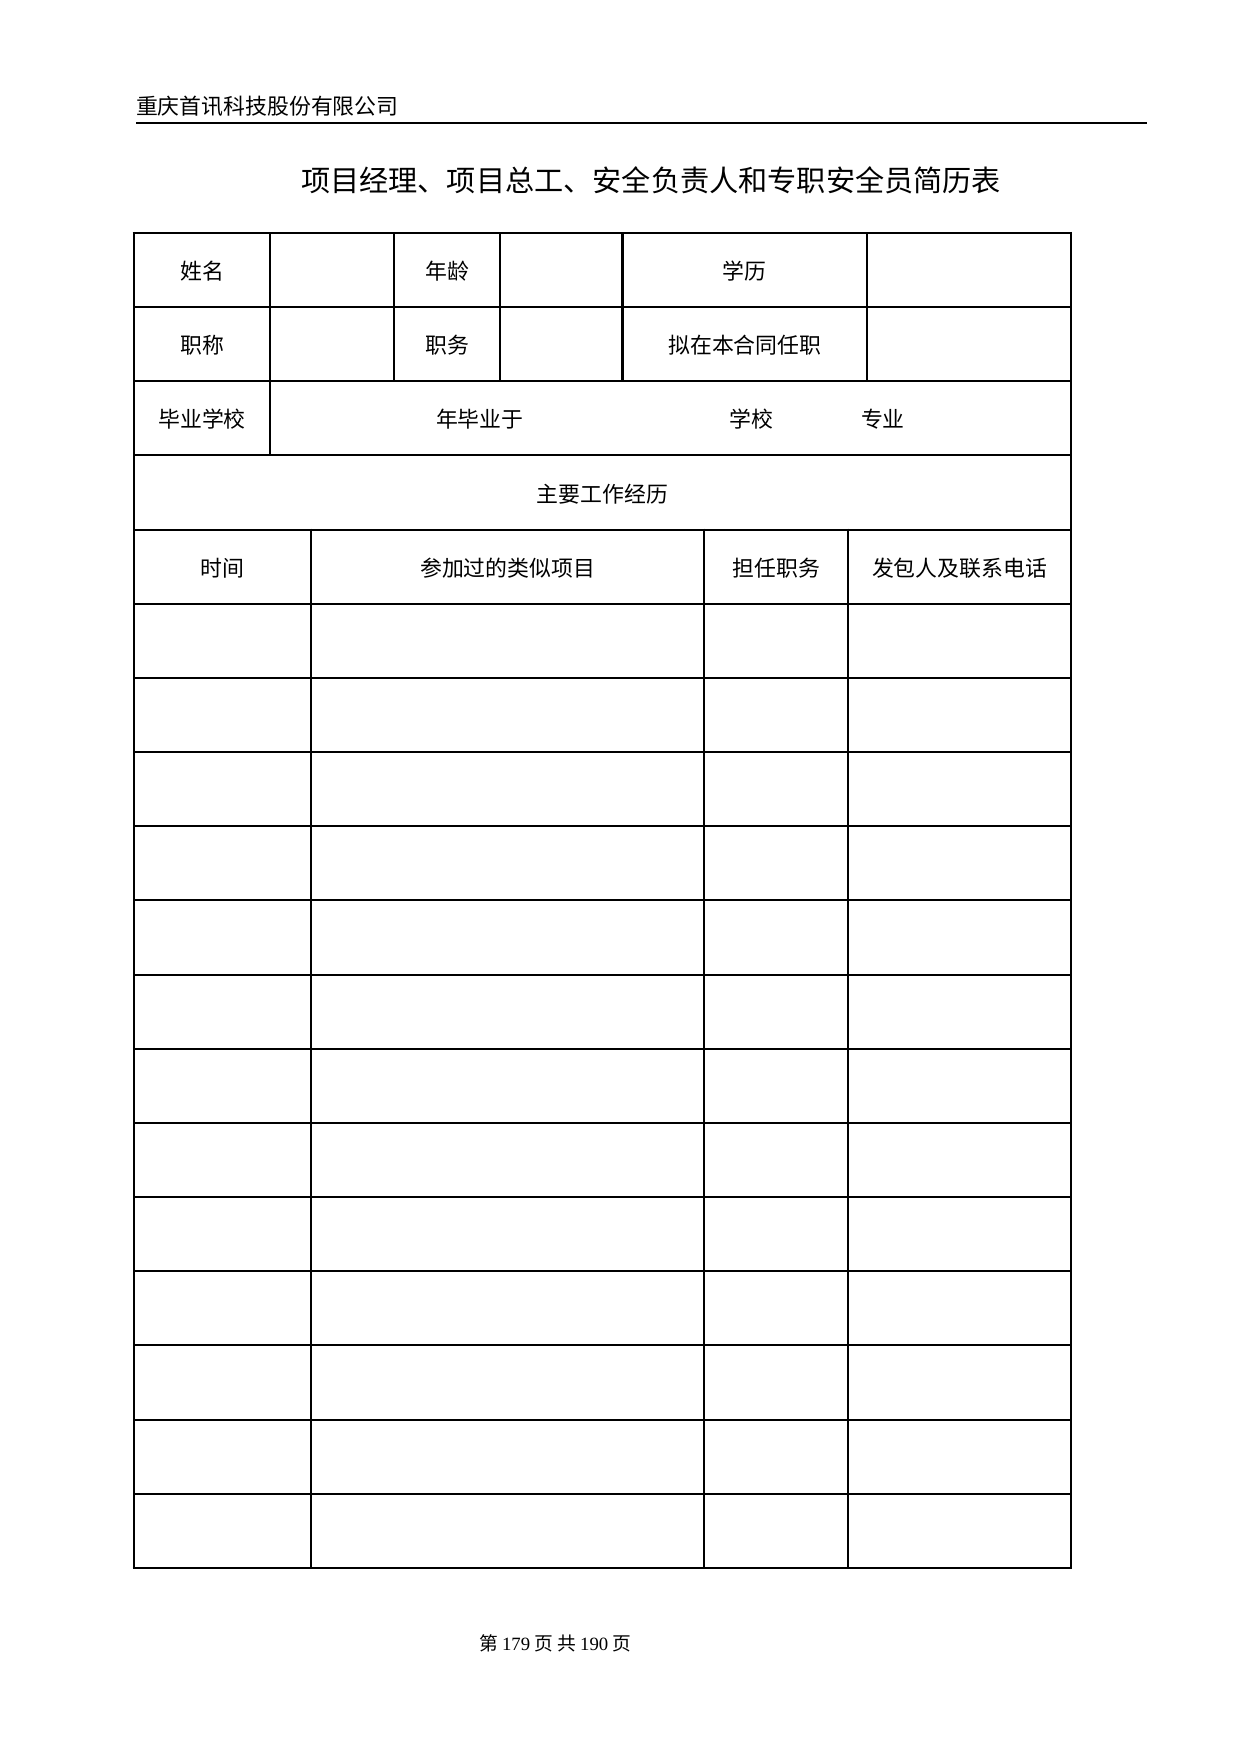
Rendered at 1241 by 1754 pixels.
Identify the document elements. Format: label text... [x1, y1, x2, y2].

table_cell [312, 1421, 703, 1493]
table_cell 毕业学校 [135, 382, 269, 454]
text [136, 146, 1122, 211]
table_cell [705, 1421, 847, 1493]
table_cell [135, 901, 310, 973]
table_cell 拟在本合同任职 [624, 308, 866, 380]
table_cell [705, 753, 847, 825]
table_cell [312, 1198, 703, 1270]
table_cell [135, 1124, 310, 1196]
table_cell 年毕业于 学校 专业 [271, 382, 1070, 454]
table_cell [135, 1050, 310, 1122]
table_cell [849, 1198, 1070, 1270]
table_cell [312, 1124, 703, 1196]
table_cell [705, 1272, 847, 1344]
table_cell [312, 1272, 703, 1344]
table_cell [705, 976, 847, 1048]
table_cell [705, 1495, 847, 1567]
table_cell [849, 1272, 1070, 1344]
table_cell [312, 679, 703, 751]
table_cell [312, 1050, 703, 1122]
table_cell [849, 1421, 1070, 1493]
table_cell 时间 [135, 531, 310, 603]
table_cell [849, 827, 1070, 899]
table_cell [312, 753, 703, 825]
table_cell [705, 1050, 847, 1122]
table_cell 主要工作经历 [135, 456, 1070, 528]
table_cell 职称 [135, 308, 269, 380]
table_cell [312, 605, 703, 677]
table_cell 担任职务 [705, 531, 847, 603]
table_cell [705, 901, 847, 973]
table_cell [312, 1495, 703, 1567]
table_header [501, 234, 621, 306]
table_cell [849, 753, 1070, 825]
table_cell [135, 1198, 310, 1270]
table_cell [135, 605, 310, 677]
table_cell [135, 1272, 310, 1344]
table_cell [868, 308, 1070, 380]
table_header 学历 [624, 234, 866, 306]
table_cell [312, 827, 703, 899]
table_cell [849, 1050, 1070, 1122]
table_header [868, 234, 1070, 306]
table_header 姓名 [135, 234, 269, 306]
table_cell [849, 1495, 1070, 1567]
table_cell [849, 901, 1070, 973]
table_cell [501, 308, 621, 380]
table_cell [849, 679, 1070, 751]
table_header [271, 234, 393, 306]
table_header 年龄 [395, 234, 499, 306]
table_cell 参加过的类似项目 [312, 531, 703, 603]
table_cell [705, 605, 847, 677]
table_cell [849, 605, 1070, 677]
table_cell [135, 679, 310, 751]
table_cell [135, 753, 310, 825]
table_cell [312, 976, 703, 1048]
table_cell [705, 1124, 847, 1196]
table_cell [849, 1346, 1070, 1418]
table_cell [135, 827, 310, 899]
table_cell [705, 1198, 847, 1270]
table_cell [705, 679, 847, 751]
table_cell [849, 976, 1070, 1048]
table_cell [271, 308, 393, 380]
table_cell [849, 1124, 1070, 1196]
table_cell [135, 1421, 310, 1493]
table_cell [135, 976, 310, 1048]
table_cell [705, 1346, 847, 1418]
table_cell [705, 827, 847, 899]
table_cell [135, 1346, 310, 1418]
table_cell 发包人及联系电话 [849, 531, 1070, 603]
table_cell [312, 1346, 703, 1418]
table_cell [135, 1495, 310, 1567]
table_cell 职务 [395, 308, 499, 380]
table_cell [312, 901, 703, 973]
